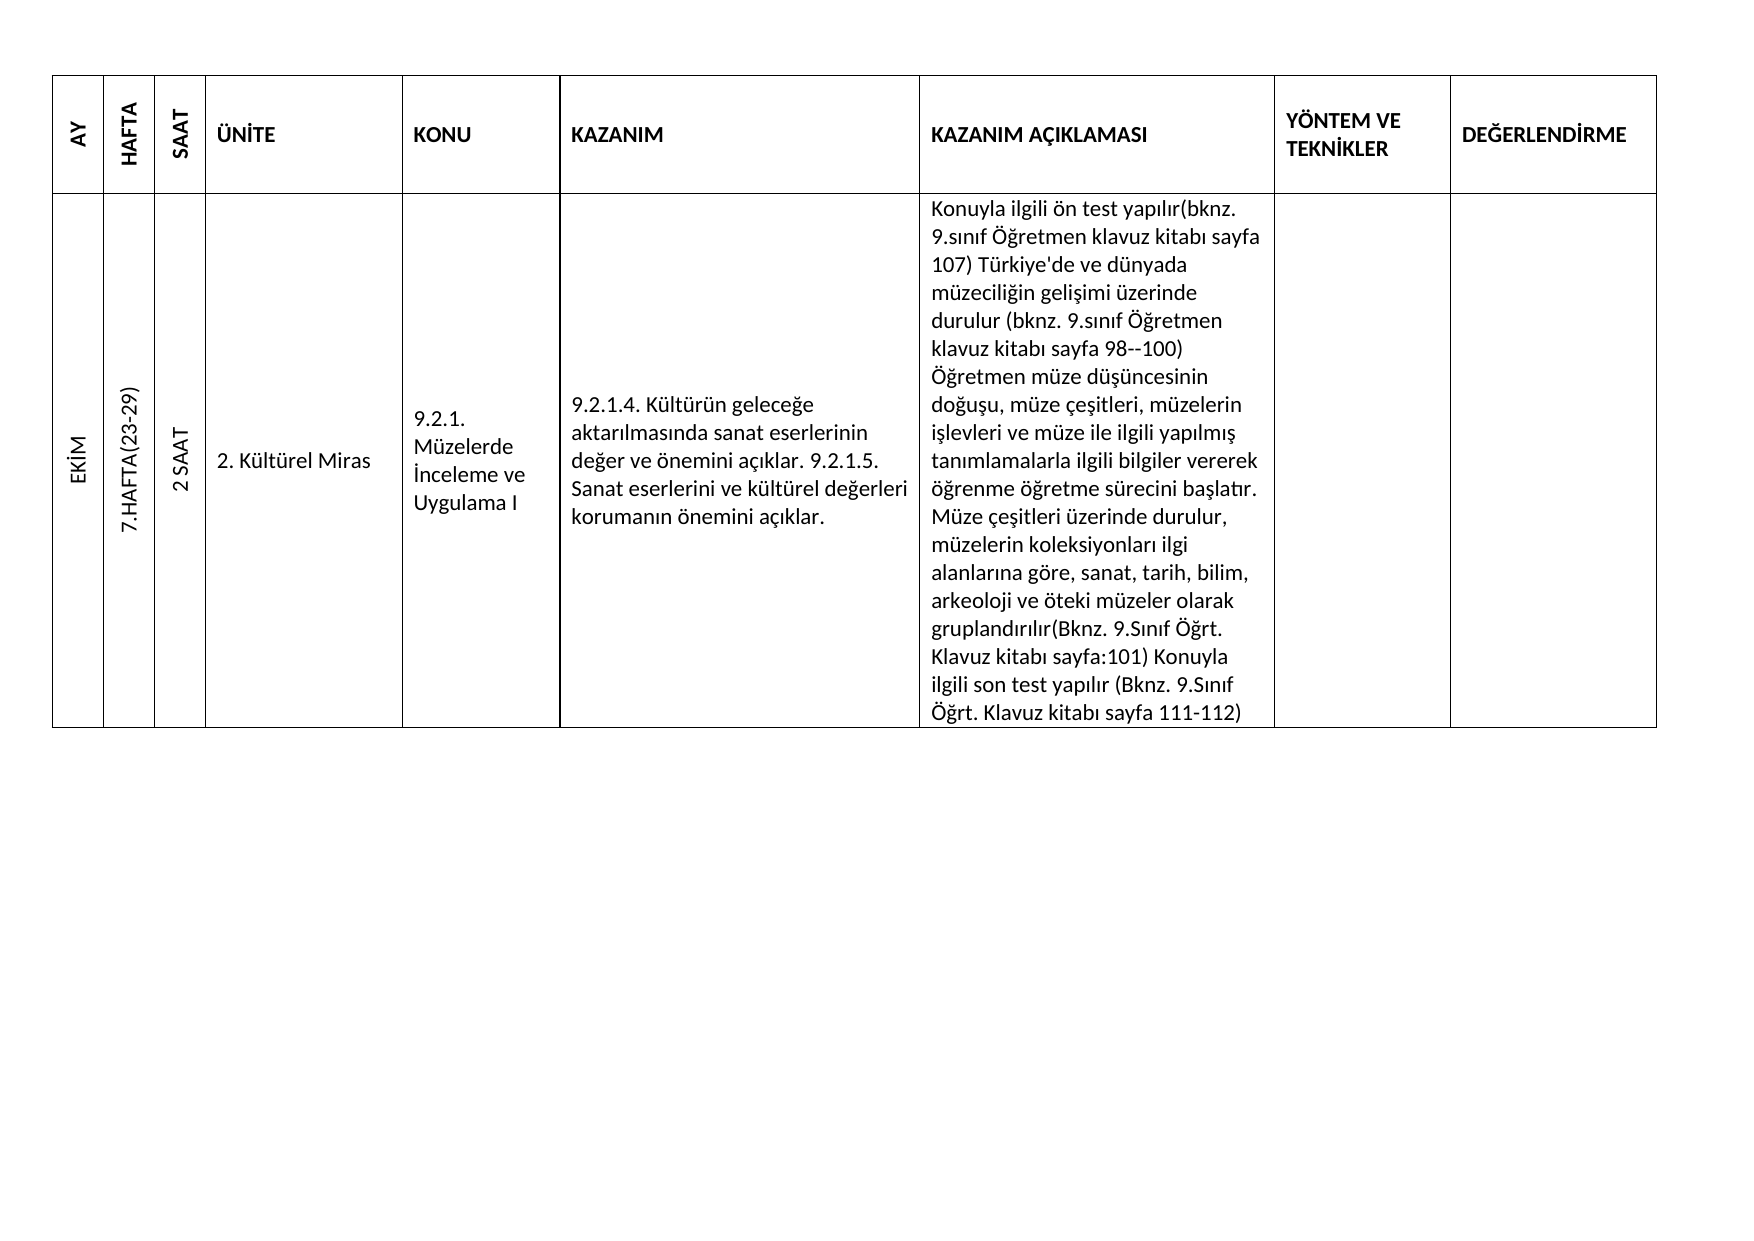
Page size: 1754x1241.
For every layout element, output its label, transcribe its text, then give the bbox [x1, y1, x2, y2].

table_cell 2. Kültürel Miras [206, 194, 402, 727]
table_cell 2 SAAT [155, 194, 205, 727]
table_cell 9.2.1. Müzelerde İnceleme ve Uygulama I [403, 194, 559, 727]
table_cell 7.HAFTA(23-29) [104, 194, 154, 727]
table_header YÖNTEM VE TEKNİKLER [1275, 76, 1450, 193]
table_header AY [53, 76, 103, 193]
table_cell [1451, 194, 1656, 727]
table_cell Konuyla ilgili ön test yapılır(bknz. 9.sınıf Öğretmen klavuz kitabı sayfa 107) Türkiye'de ve dünyada müzeciliğin gelişimi üzerinde durulur (bknz. 9.sınıf Öğretmen klavuz kitabı sayfa 98--100) Öğretmen müze düşüncesinin doğuşu, müze çeşitleri, müzelerin işlevleri ve müze ile ilgili yapılmış tanımlamalarla ilgili bilgiler vererek öğrenme öğretme sürecini başlatır. Müze çeşitleri üzerinde durulur, müzelerin koleksiyonları ilgi alanlarına göre, sanat, tarih, bilim, arkeoloji ve öteki müzeler olarak gruplandırılır(Bknz. 9.Sınıf Öğrt. Klavuz kitabı sayfa:101) Konuyla ilgili son test yapılır (Bknz. 9.Sınıf Öğrt. Klavuz kitabı sayfa 111-112) [920, 194, 1274, 727]
table_header SAAT [155, 76, 205, 193]
table_cell 9.2.1.4. Kültürün geleceğe aktarılmasında sanat eserlerinin değer ve önemini açıklar. 9.2.1.5. Sanat eserlerini ve kültürel değerleri korumanın önemini açıklar. [561, 194, 919, 727]
table_header HAFTA [104, 76, 154, 193]
table_header KAZANIM [561, 76, 919, 193]
table_header DEĞERLENDİRME [1451, 76, 1656, 193]
table_header KONU [403, 76, 559, 193]
table_cell EKİM [53, 194, 103, 727]
table_header ÜNİTE [206, 76, 402, 193]
table_header KAZANIM AÇIKLAMASI [920, 76, 1274, 193]
table_cell [1275, 194, 1450, 727]
